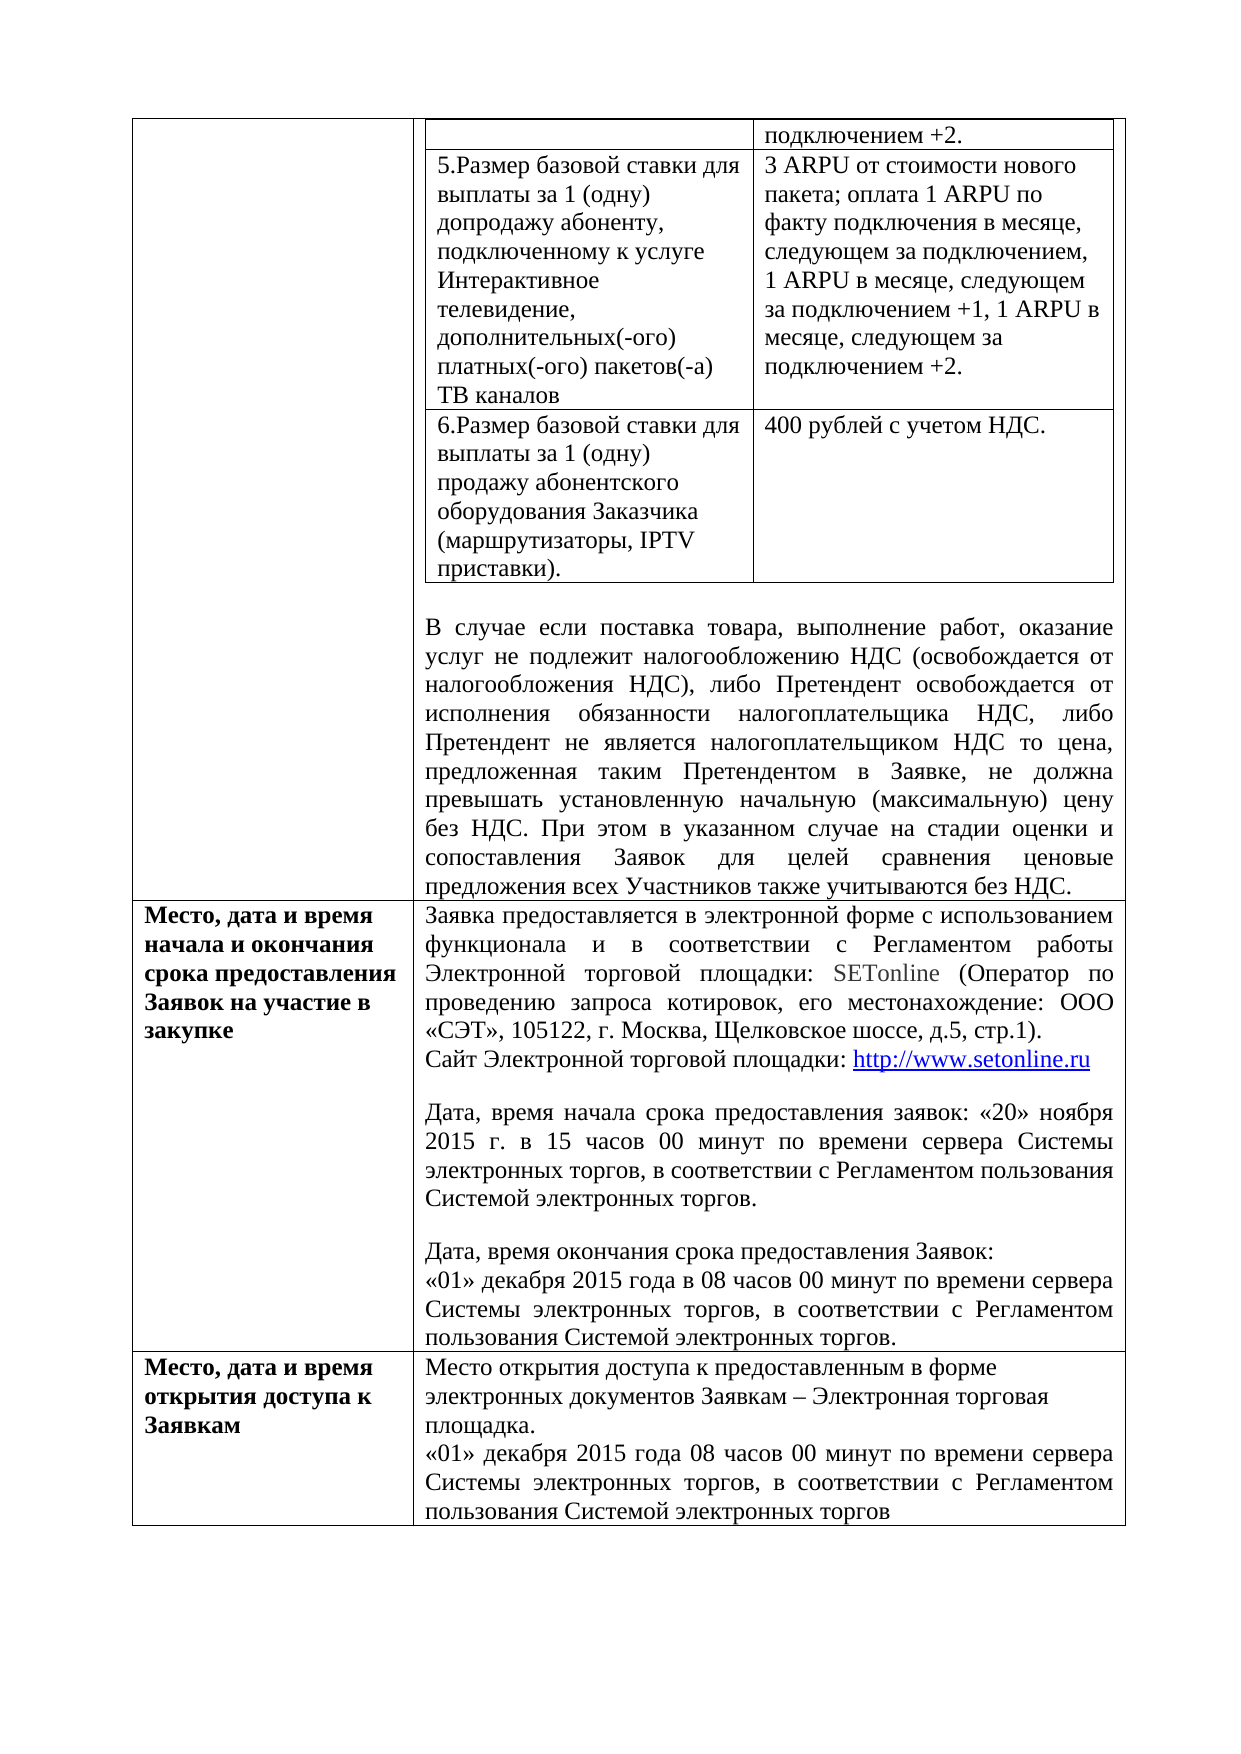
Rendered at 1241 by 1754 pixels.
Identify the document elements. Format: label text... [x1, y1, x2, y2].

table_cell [133, 119, 413, 899]
table_cell Место, дата и время начала и окончания срока предоставления Заявок на участие в закупке [133, 901, 413, 1351]
table_cell Заявка предоставляется в электронной форме с использованием функционала и в соответствии с Регламентом работы Электронной торговой площадки: SETonline (Оператор по проведению запроса котировок, его местонахождение: ООО «СЭТ», . Москва, Щелковское шоссе, д.5, стр.1). Сайт Электронной торговой площадки: http://www.setonline.ru Дата, время начала срока предоставления заявок: «20» ноября 2015 г. в 15 часов 00 минут по времени сервера Системы электронных торгов, в соответствии с Регламентом пользования Системой электронных торгов. Дата, время окончания срока предоставления Заявок: «01» декабря 2015 года в 08 часов 00 минут по времени сервера Системы электронных торгов, в соответствии с Регламентом пользования Системой электронных торгов. [414, 901, 1125, 1351]
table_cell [414, 119, 1125, 899]
table_cell Место открытия доступа к предоставленным в форме электронных документов Заявкам – Электронная торговая площадка. «01» декабря 2015 года 08 часов 00 минут по времени сервера Системы электронных торгов, в соответствии с Регламентом пользования Системой электронных торгов [414, 1352, 1125, 1525]
table_cell Место, дата и время открытия доступа к Заявкам [133, 1352, 413, 1525]
